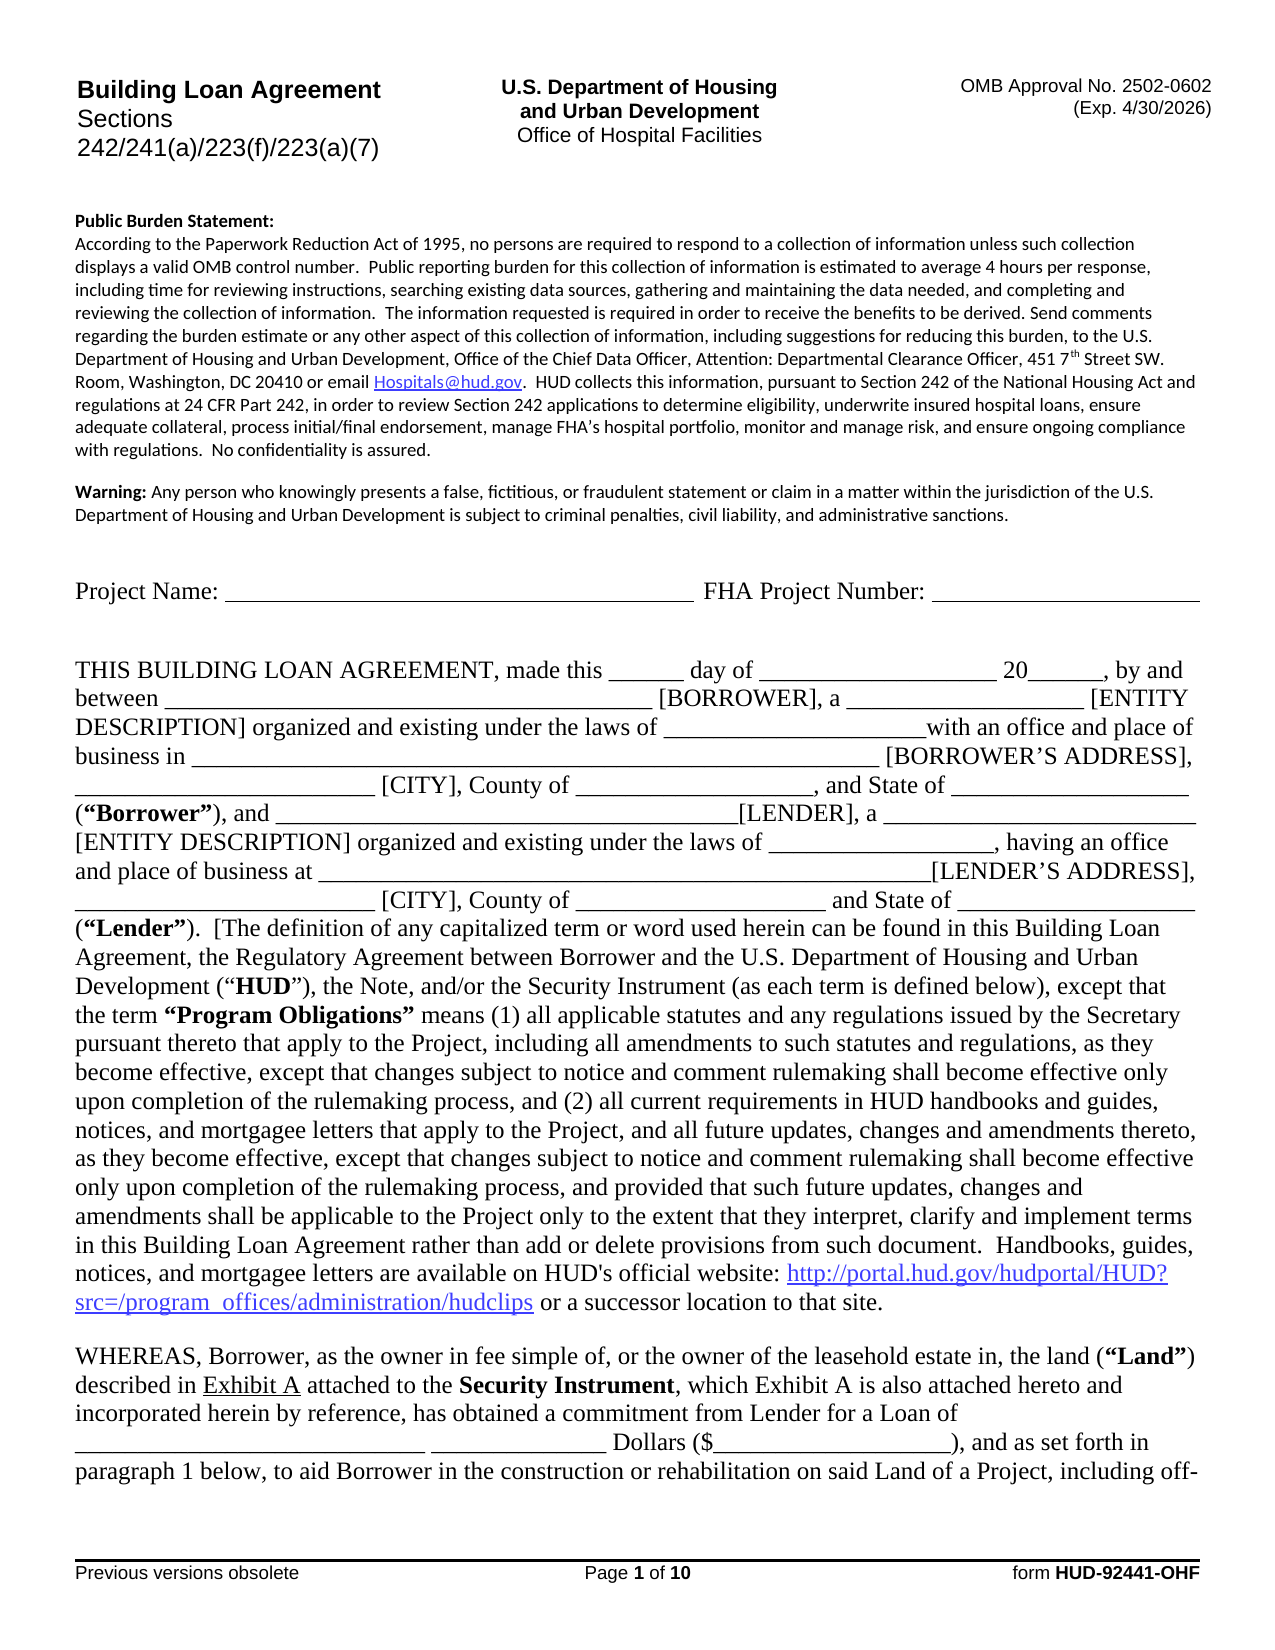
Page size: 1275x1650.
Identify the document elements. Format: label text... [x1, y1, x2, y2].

table_header Building Loan Agreement Sections 242/241(a)/223(f)/223(a)(7) [66, 75, 412, 184]
table_header U.S. Department of Housing and Urban Development Office of Hospital Facilities [413, 75, 867, 184]
text Warning: Any person who knowingly presents a false, fictitious, or fraudulent statement or claim in a matter within the jurisdiction of the U.S. Department of Housing and Urban Development is subject to criminal penalties, civil liability, and administrative sanctions. [75, 480, 1200, 526]
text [75, 1341, 1200, 1485]
text THIS BUILDING LOAN AGREEMENT, made this ______ day of ___________________ 20______, by and between _______________________________________ [borrower], a ___________________ [entity description] organized and existing under the laws of _____________________with an office and place of business in _______________________________________________________ [borrower’s address], ________________________ [City], County of ___________________, and State of ___________________ (“Borrower”), and _____________________________________[lender], a _________________________ [entity description] organized and existing under the laws of __________________, having an office and place of business at _________________________________________________[lender’s address], ________________________ [City], County of ____________________ and State of ___________________ (“Lender”). [The definition of any capitalized term or word used herein can be found in this Building Loan Agreement, the Regulatory Agreement between Borrower and the U.S. Department of Housing and Urban Development (“HUD”), the Note, and/or the Security Instrument (as each term is defined below), except that the term “Program Obligations” means (1) all applicable statutes and any regulations issued by the Secretary pursuant thereto that apply to the Project, including all amendments to such statutes and regulations, as they become effective, except that changes subject to notice and comment rulemaking shall become effective only upon completion of the rulemaking process, and (2) all current requirements in HUD handbooks and guides, notices, and mortgagee letters that apply to the Project, and all future updates, changes and amendments thereto, as they become effective, except that changes subject to notice and comment rulemaking shall become effective only upon completion of the rulemaking process, and provided that such future updates, changes and amendments shall be applicable to the Project only to the extent that they interpret, clarify and implement terms in this Building Loan Agreement rather than add or delete provisions from such document. Handbooks, guides, notices, and mortgagee letters are available on HUD's official website: http://portal.hud.gov/hudportal/HUD?src=/program_offices/administration/hudclips or a successor location to that site. [75, 655, 1200, 1316]
text Public Burden Statement: [75, 209, 1200, 232]
text Project Name: FHA Project Number: [75, 576, 1200, 605]
table_header [867, 75, 1234, 184]
text According to the Paperwork Reduction Act of 1995, no persons are required to respond to a collection of information unless such collection displays a valid OMB control number. Public reporting burden for this collection of information is estimated to average 4 hours per response, including time for reviewing instructions, searching existing data sources, gathering and maintaining the data needed, and completing and reviewing the collection of information. The information requested is required in order to receive the benefits to be derived. Send comments regarding the burden estimate or any other aspect of this collection of information, including suggestions for reducing this burden, to the U.S. Department of Housing and Urban Development, Office of the Chief Data Officer, Attention: Departmental Clearance Officer, 451 7th Street SW. Room, Washington, DC 20410 or email Hospitals@hud.gov. HUD collects this information, pursuant to Section 242 of the National Housing Act and regulations at 24 CFR Part 242, in order to review Section 242 applications to determine eligibility, underwrite insured hospital loans, ensure adequate collateral, process initial/final endorsement, manage FHA’s hospital portfolio, monitor and manage risk, and ensure ongoing compliance with regulations. No confidentiality is assured. [75, 232, 1200, 461]
